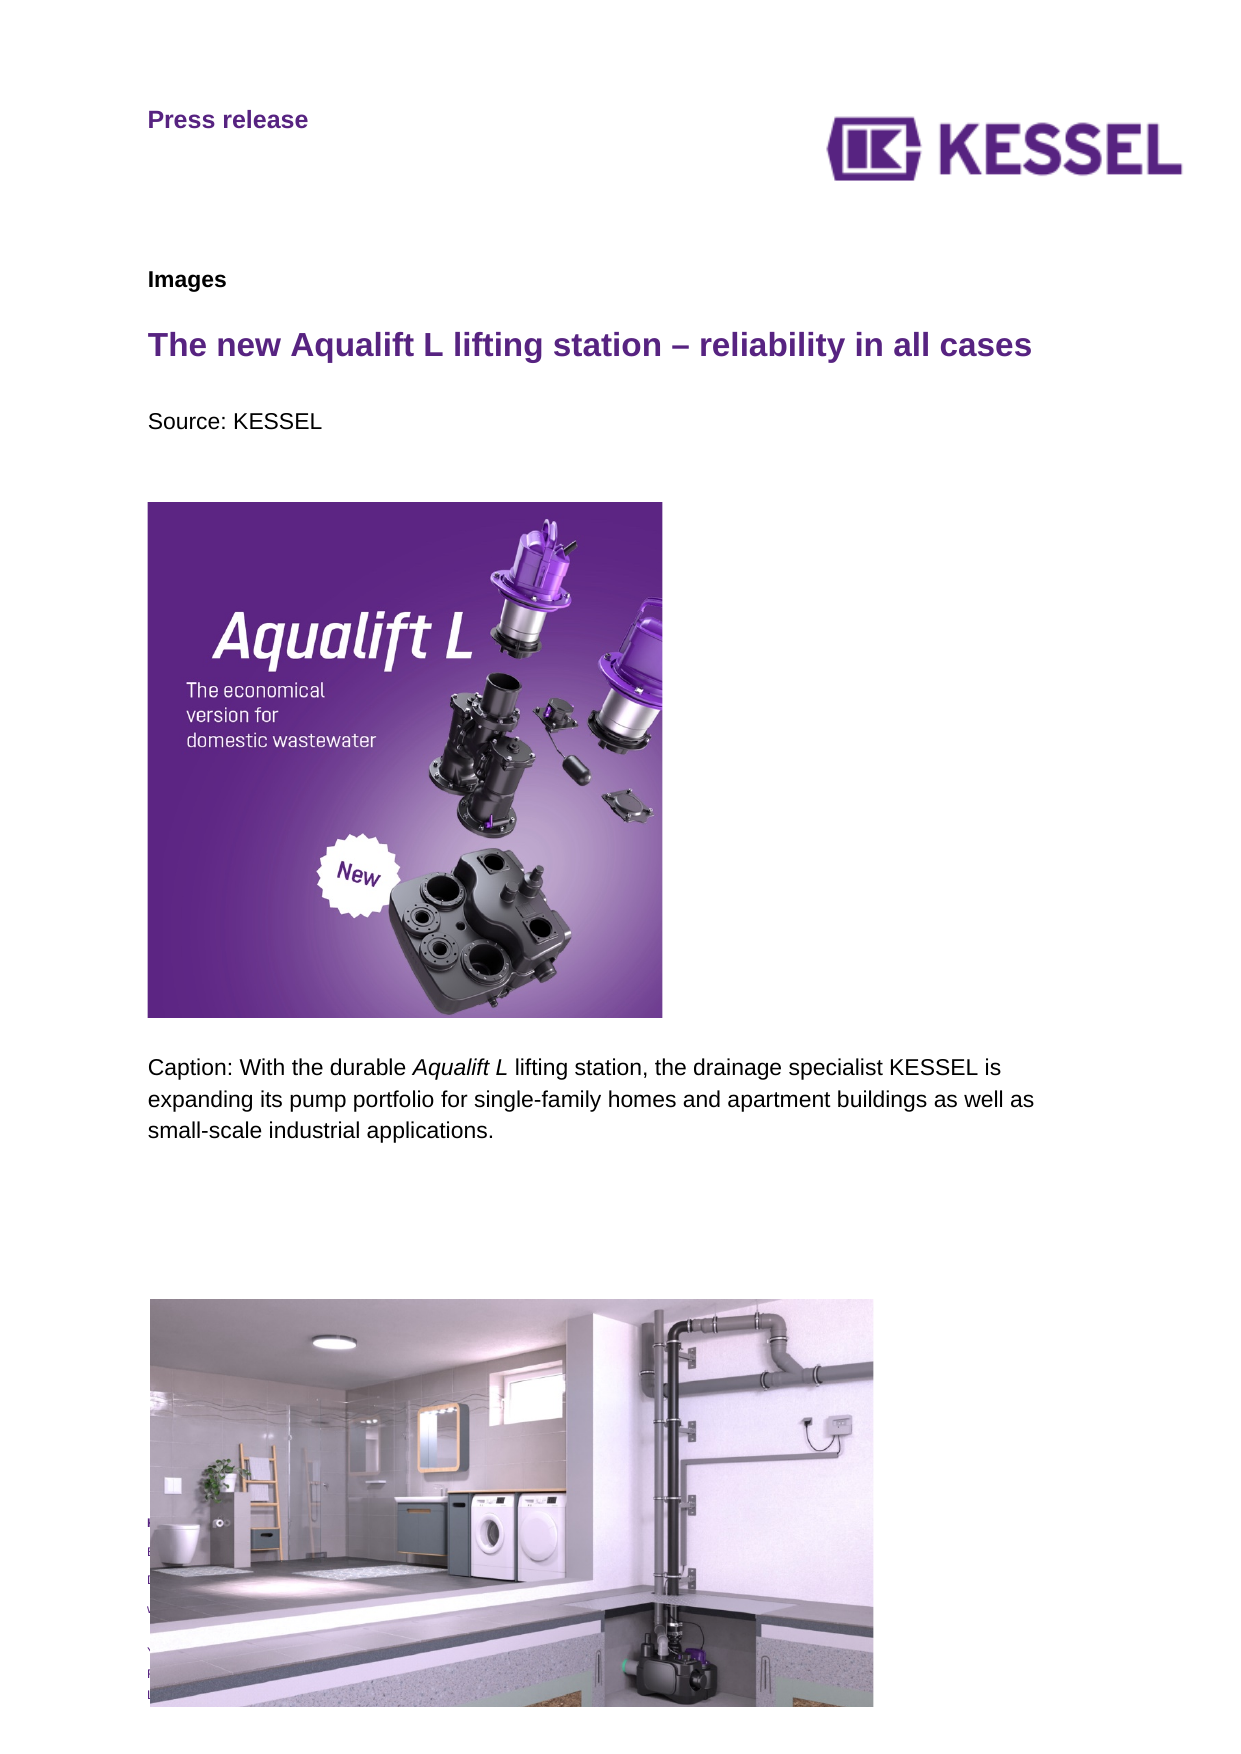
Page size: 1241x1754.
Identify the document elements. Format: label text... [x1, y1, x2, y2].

subtitle Images [148, 266, 1092, 292]
picture [147, 502, 663, 1018]
subtitle The new Aqualift L lifting station – reliability in all cases [148, 325, 1092, 363]
picture [148, 1299, 873, 1706]
text Caption: With the durable Aqualift L lifting station, the drainage specialist KESSEL is expanding its pump portfolio for single-family homes and apartment buildings as well as small-scale industrial applications. [148, 1054, 1092, 1144]
text Source: KESSEL [148, 408, 1092, 434]
